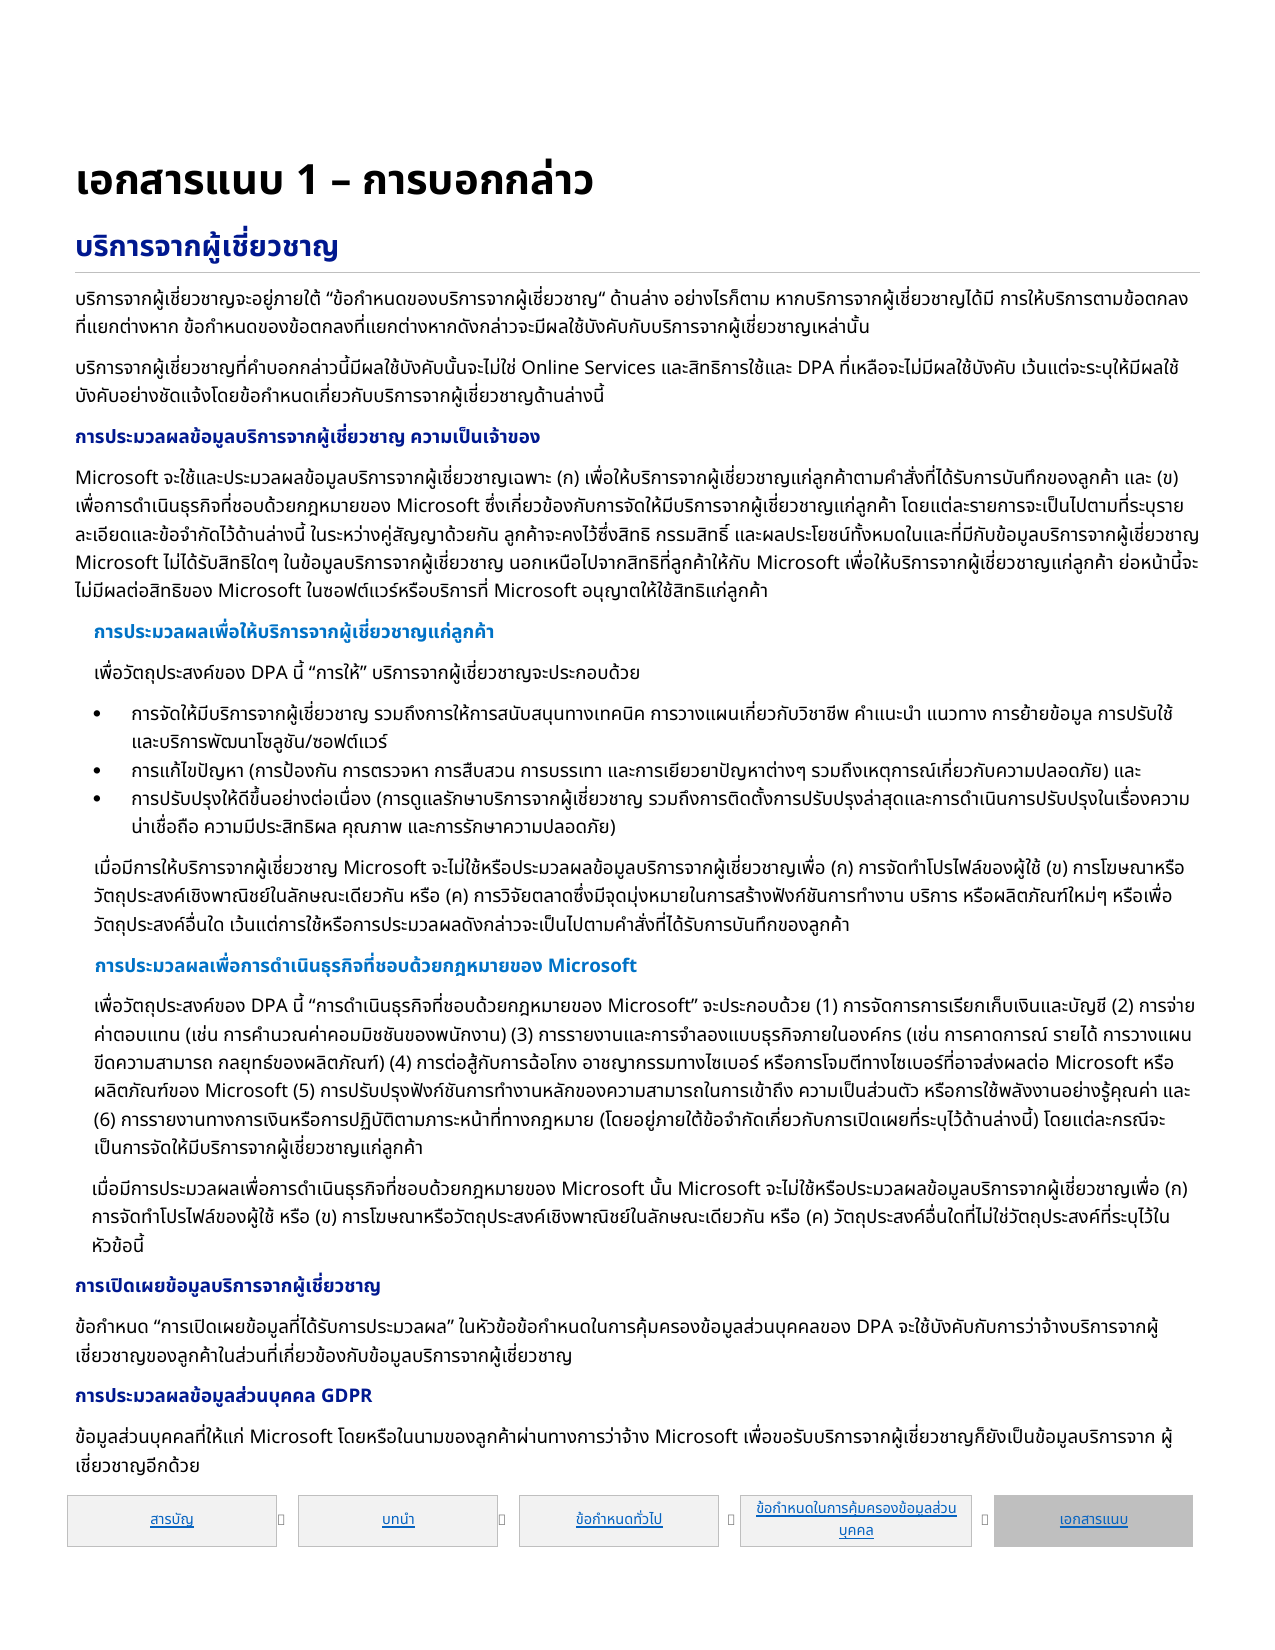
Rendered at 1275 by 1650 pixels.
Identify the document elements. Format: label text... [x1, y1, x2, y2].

list บริการจากผู้เชี่ยวชาญที่คำบอกกล่าวนี้มีผลใช้บังคับนั้นจะไม่ใช่ Online Services และสิทธิการใช้และ DPA ที่เหลือจะไม่มีผลใช้บังคับ เว้นแต่จะระบุให้มีผลใช้บังคับอย่างชัดแจ้งโดยข้อกำหนดเกี่ยวกับบริการจากผู้เชี่ยวชาญด้านล่างนี้ [75, 355, 1200, 411]
list การปรับปรุงให้ดีขึ้นอย่างต่อเนื่อง (การดูแลรักษาบริการจากผู้เชี่ยวชาญ รวมถึงการติดตั้งการปรับปรุงล่าสุดและการดำเนินการปรับปรุงในเรื่องความน่าเชื่อถือ ความมีประสิทธิผล คุณภาพ และการรักษาความปลอดภัย) [94, 786, 1200, 842]
list การแก้ไขปัญหา (การป้องกัน การตรวจหา การสืบสวน การบรรเทา และการเยียวยาปัญหาต่างๆ รวมถึงเหตุการณ์เกี่ยวกับความปลอดภัย) และ [94, 757, 1200, 786]
list ข้อมูลส่วนบุคคลที่ให้แก่ Microsoft โดยหรือในนามของลูกค้าผ่านทางการว่าจ้าง Microsoft เพื่อขอรับบริการจากผู้เชี่ยวชาญก็ยังเป็นข้อมูลบริการจาก ผู้เชี่ยวชาญอีกด้วย [75, 1424, 1200, 1481]
list การประมวลผลข้อมูลบริการจากผู้เชี่ยวชาญ ความเป็นเจ้าของ [75, 424, 1200, 452]
list การประมวลผลข้อมูลส่วนบุคคล GDPR [75, 1383, 1200, 1411]
list เพื่อวัตถุประสงค์ของ DPA นี้ “การให้” บริการจากผู้เชี่ยวชาญจะประกอบด้วย [94, 660, 1200, 688]
subtitle บริการจากผู้เชี่ยวชาญ [75, 226, 1200, 272]
list ข้อกำหนด “การเปิดเผยข้อมูลที่ได้รับการประมวลผล” ในหัวข้อข้อกำหนดในการคุ้มครองข้อมูลส่วนบุคคลของ DPA จะใช้บังคับกับการว่าจ้างบริการจากผู้เชี่ยวชาญของลูกค้าในส่วนที่เกี่ยวข้องกับข้อมูลบริการจากผู้เชี่ยวชาญ [75, 1314, 1200, 1371]
list การจัดให้มีบริการจากผู้เชี่ยวชาญ รวมถึงการให้การสนับสนุนทางเทคนิค การวางแผนเกี่ยวกับวิชาชีพ คำแนะนำ แนวทาง การย้ายข้อมูล การปรับใช้ และบริการพัฒนาโซลูชัน/ซอฟต์แวร์ [94, 701, 1200, 757]
list เพื่อวัตถุประสงค์ของ DPA นี้ “การดำเนินธุรกิจที่ชอบด้วยกฎหมายของ Microsoft” จะประกอบด้วย (1) การจัดการการเรียกเก็บเงินและบัญชี (2) การจ่ายค่าตอบแทน (เช่น การคำนวณค่าคอมมิชชันของพนักงาน) (3) การรายงานและการจำลองแบบธุรกิจภายในองค์กร (เช่น การคาดการณ์ รายได้ การวางแผนขีดความสามารถ กลยุทธ์ของผลิตภัณฑ์) (4) การต่อสู้กับการฉ้อโกง อาชญากรรมทางไซเบอร์ หรือการโจมตีทางไซเบอร์ที่อาจส่งผลต่อ Microsoft หรือผลิตภัณฑ์ของ Microsoft (5) การปรับปรุงฟังก์ชันการทำงานหลักของความสามารถในการเข้าถึง ความเป็นส่วนตัว หรือการใช้พลังงานอย่างรู้คุณค่า และ (6) การรายงานทางการเงินหรือการปฏิบัติตามภาระหน้าที่ทางกฎหมาย (โดยอยู่ภายใต้ข้อจำกัดเกี่ยวกับการเปิดเผยที่ระบุไว้ด้านล่างนี้) โดยแต่ละกรณีจะเป็นการจัดให้มีบริการจากผู้เชี่ยวชาญแก่ลูกค้า [94, 993, 1200, 1163]
list เมื่อมีการประมวลผลเพื่อการดำเนินธุรกิจที่ชอบด้วยกฎหมายของ Microsoft นั้น Microsoft จะไม่ใช้หรือประมวลผลข้อมูลบริการจากผู้เชี่ยวชาญเพื่อ (ก) การจัดทำโปรไฟล์ของผู้ใช้ หรือ (ข) การโฆษณาหรือวัตถุประสงค์เชิงพาณิชย์ในลักษณะเดียวกัน หรือ (ค) วัตถุประสงค์อื่นใดที่ไม่ใช่วัตถุประสงค์ที่ระบุไว้ในหัวข้อนี้ [91, 1176, 1200, 1261]
list การเปิดเผยข้อมูลบริการจากผู้เชี่ยวชาญ [75, 1273, 1200, 1301]
subtitle เอกสารแนบ 1 – การบอกกล่าว [75, 150, 1200, 213]
list เมื่อมีการให้บริการจากผู้เชี่ยวชาญ Microsoft จะไม่ใช้หรือประมวลผลข้อมูลบริการจากผู้เชี่ยวชาญเพื่อ (ก) การจัดทำโปรไฟล์ของผู้ใช้ (ข) การโฆษณาหรือวัตถุประสงค์เชิงพาณิชย์ในลักษณะเดียวกัน หรือ (ค) การวิจัยตลาดซึ่งมีจุดมุ่งหมายในการสร้างฟังก์ชันการทำงาน บริการ หรือผลิตภัณฑ์ใหม่ๆ หรือเพื่อวัตถุประสงค์อื่นใด เว้นแต่การใช้หรือการประมวลผลดังกล่าวจะเป็นไปตามคำสั่งที่ได้รับการบันทึกของลูกค้า [94, 855, 1200, 940]
list การประมวลผลเพื่อการดำเนินธุรกิจที่ชอบด้วยกฎหมายของ Microsoft [94, 952, 1200, 981]
list Microsoft จะใช้และประมวลผลข้อมูลบริการจากผู้เชี่ยวชาญเฉพาะ (ก) เพื่อให้บริการจากผู้เชี่ยวชาญแก่ลูกค้าตามคำสั่งที่ได้รับการบันทึกของลูกค้า และ (ข) เพื่อการดำเนินธุรกิจที่ชอบด้วยกฎหมายของ Microsoft ซึ่งเกี่ยวข้องกับการจัดให้มีบริการจากผู้เชี่ยวชาญแก่ลูกค้า โดยแต่ละรายการจะเป็นไปตามที่ระบุรายละเอียดและข้อจำกัดไว้ด้านล่างนี้ ในระหว่างคู่สัญญาด้วยกัน ลูกค้าจะคงไว้ซึ่งสิทธิ กรรมสิทธิ์ และผลประโยชน์ทั้งหมดในและที่มีกับข้อมูลบริการจากผู้เชี่ยวชาญ Microsoft ไม่ได้รับสิทธิใดๆ ในข้อมูลบริการจากผู้เชี่ยวชาญ นอกเหนือไปจากสิทธิที่ลูกค้าให้กับ Microsoft เพื่อให้บริการจากผู้เชี่ยวชาญแก่ลูกค้า ย่อหน้านี้จะไม่มีผลต่อสิทธิของ Microsoft ในซอฟต์แวร์หรือบริการที่ Microsoft อนุญาตให้ใช้สิทธิแก่ลูกค้า [75, 465, 1200, 606]
list บริการจากผู้เชี่ยวชาญจะอยู่ภายใต้ “ข้อกำหนดของบริการจากผู้เชี่ยวชาญ“ ด้านล่าง อย่างไรก็ตาม หากบริการจากผู้เชี่ยวชาญได้มี การให้บริการตามข้อตกลงที่แยกต่างหาก ข้อกำหนดของข้อตกลงที่แยกต่างหากดังกล่าวจะมีผลใช้บังคับกับบริการจากผู้เชี่ยวชาญเหล่านั้น [75, 286, 1200, 342]
list การประมวลผลเพื่อให้บริการจากผู้เชี่ยวชาญแก่ลูกค้า [94, 619, 1200, 647]
